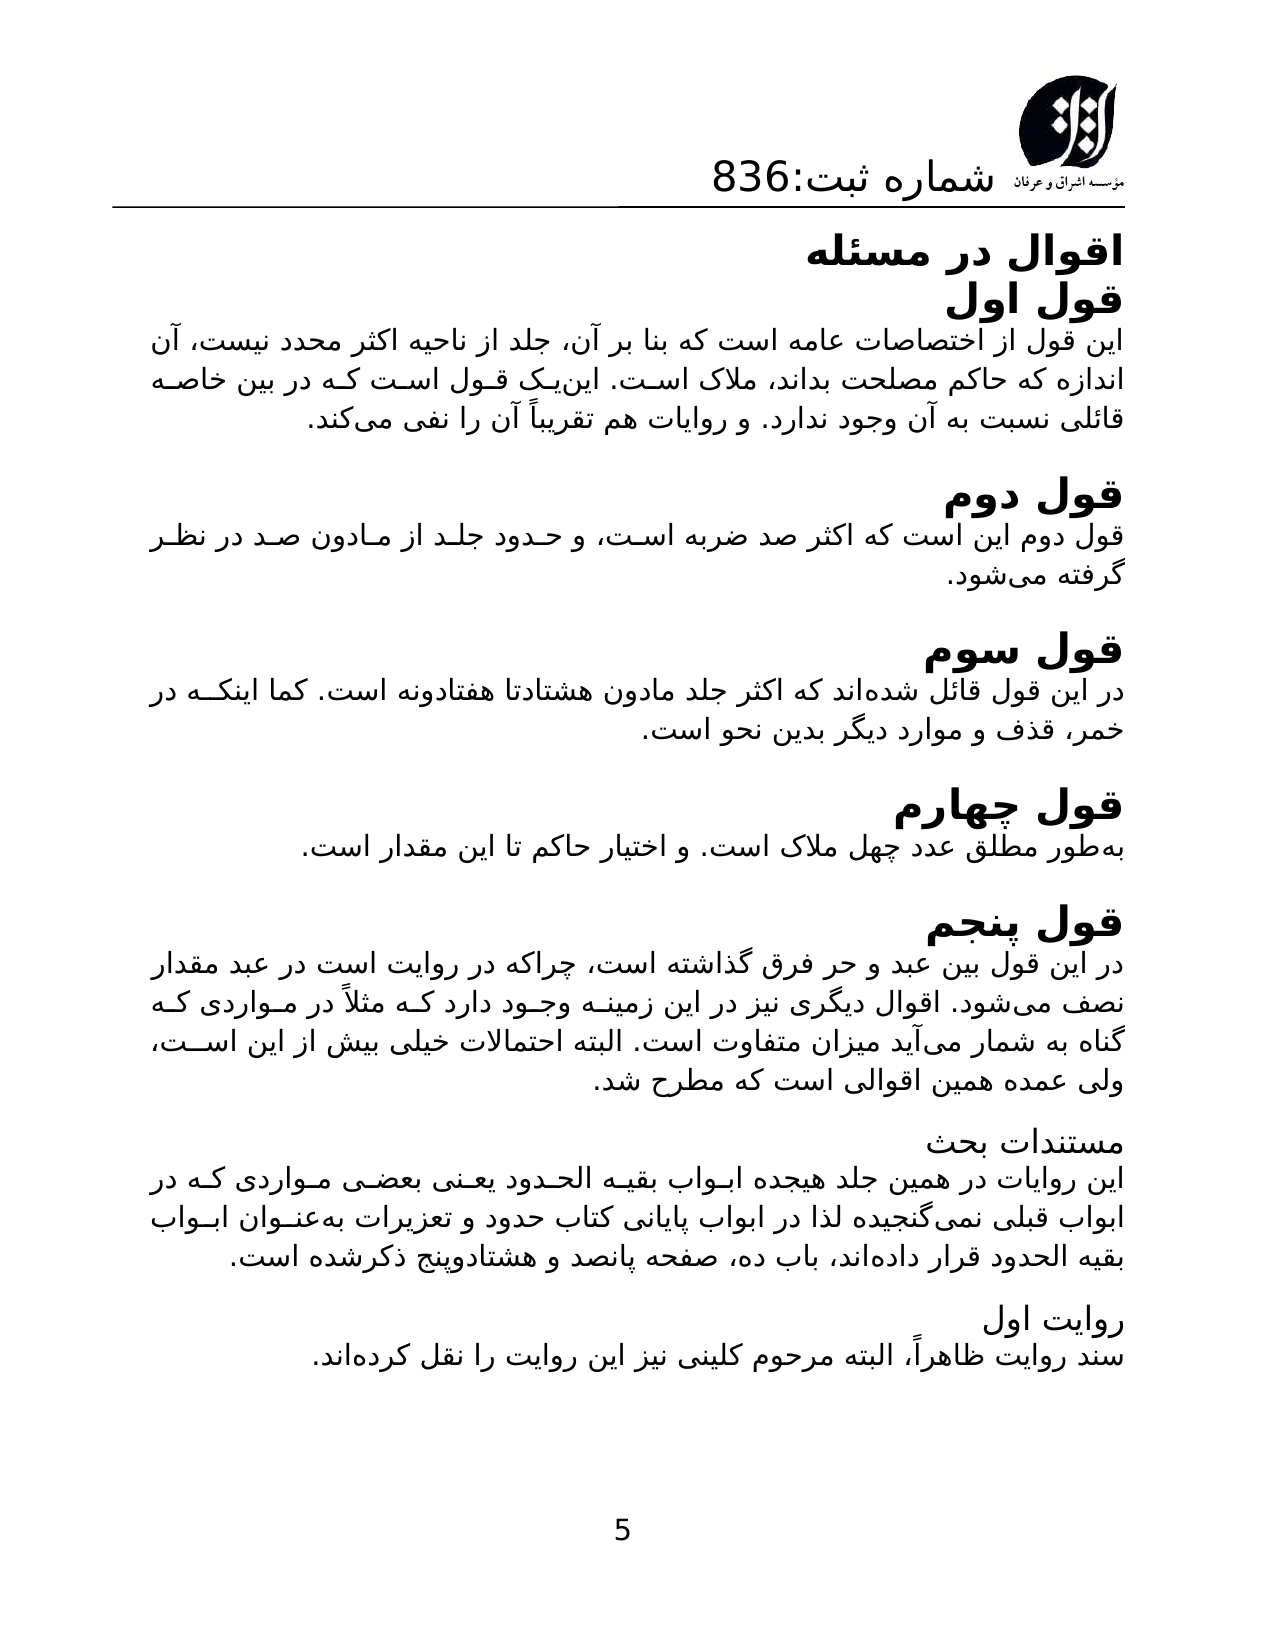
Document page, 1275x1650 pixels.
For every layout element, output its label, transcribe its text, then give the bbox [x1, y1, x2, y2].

text در این قول قائل شده‌اند که اکثر جلد مادون هشتادتا هفتادونه است. کما اینکه در خمر، قذف و موارد دیگر بدین نحو است. [150, 674, 1125, 747]
subtitle قول اول [150, 275, 1125, 323]
subtitle قول سوم [150, 625, 1125, 674]
text به‌طور مطلق عدد چهل ملاک است. و اختیار حاکم تا این مقدار است. [150, 829, 1125, 863]
subtitle قول دوم [150, 469, 1125, 518]
text این قول از اختصاصات عامه است که بنا بر آن، جلد از ناحیه اکثر محدد نیست، آن اندازه که حاکم مصلحت بداند، ملاک است. این‌یک قول است که در بین خاصه قائلی نسبت به آن وجود ندارد. و روایات هم تقریباً آن را نفی می‌کند. [150, 323, 1125, 435]
picture [1010, 75, 1125, 192]
subtitle قول چهارم [150, 781, 1125, 829]
subtitle قول پنجم [150, 897, 1125, 946]
subtitle روایت اول [150, 1299, 1125, 1338]
subtitle مستندات بحث [150, 1123, 1125, 1162]
text قول دوم این است که اکثر صد ضربه است، و حدود جلد از مادون صد در نظر گرفته می‌شود. [150, 518, 1125, 591]
subtitle اقوال در مسئله [150, 226, 1125, 275]
text سند روایت ظاهراً، البته مرحوم کلینی نیز این روایت را نقل کرده‌اند. [150, 1338, 1125, 1372]
text در این قول بین عبد و حر فرق گذاشته است، چراکه در روایت است در عبد مقدار نصف می‌شود. اقوال دیگری نیز در این زمینه وجود دارد که مثلاً در مواردی که گناه به شمار می‌آید میزان متفاوت است. البته احتمالات خیلی بیش از این است، ولی عمده همین اقوالی است که مطرح شد. [150, 946, 1125, 1097]
text این روایات در همین جلد هیجده ابواب بقیه الحدود یعنی بعضی مواردی که در ابواب قبلی نمی‌گنجیده لذا در ابواب پایانی کتاب حدود و تعزیرات به‌عنوان ابواب بقیه الحدود قرار داده‌اند، باب ده، صفحه پانصد و هشتادوپنج ذکرشده است. [150, 1162, 1125, 1273]
